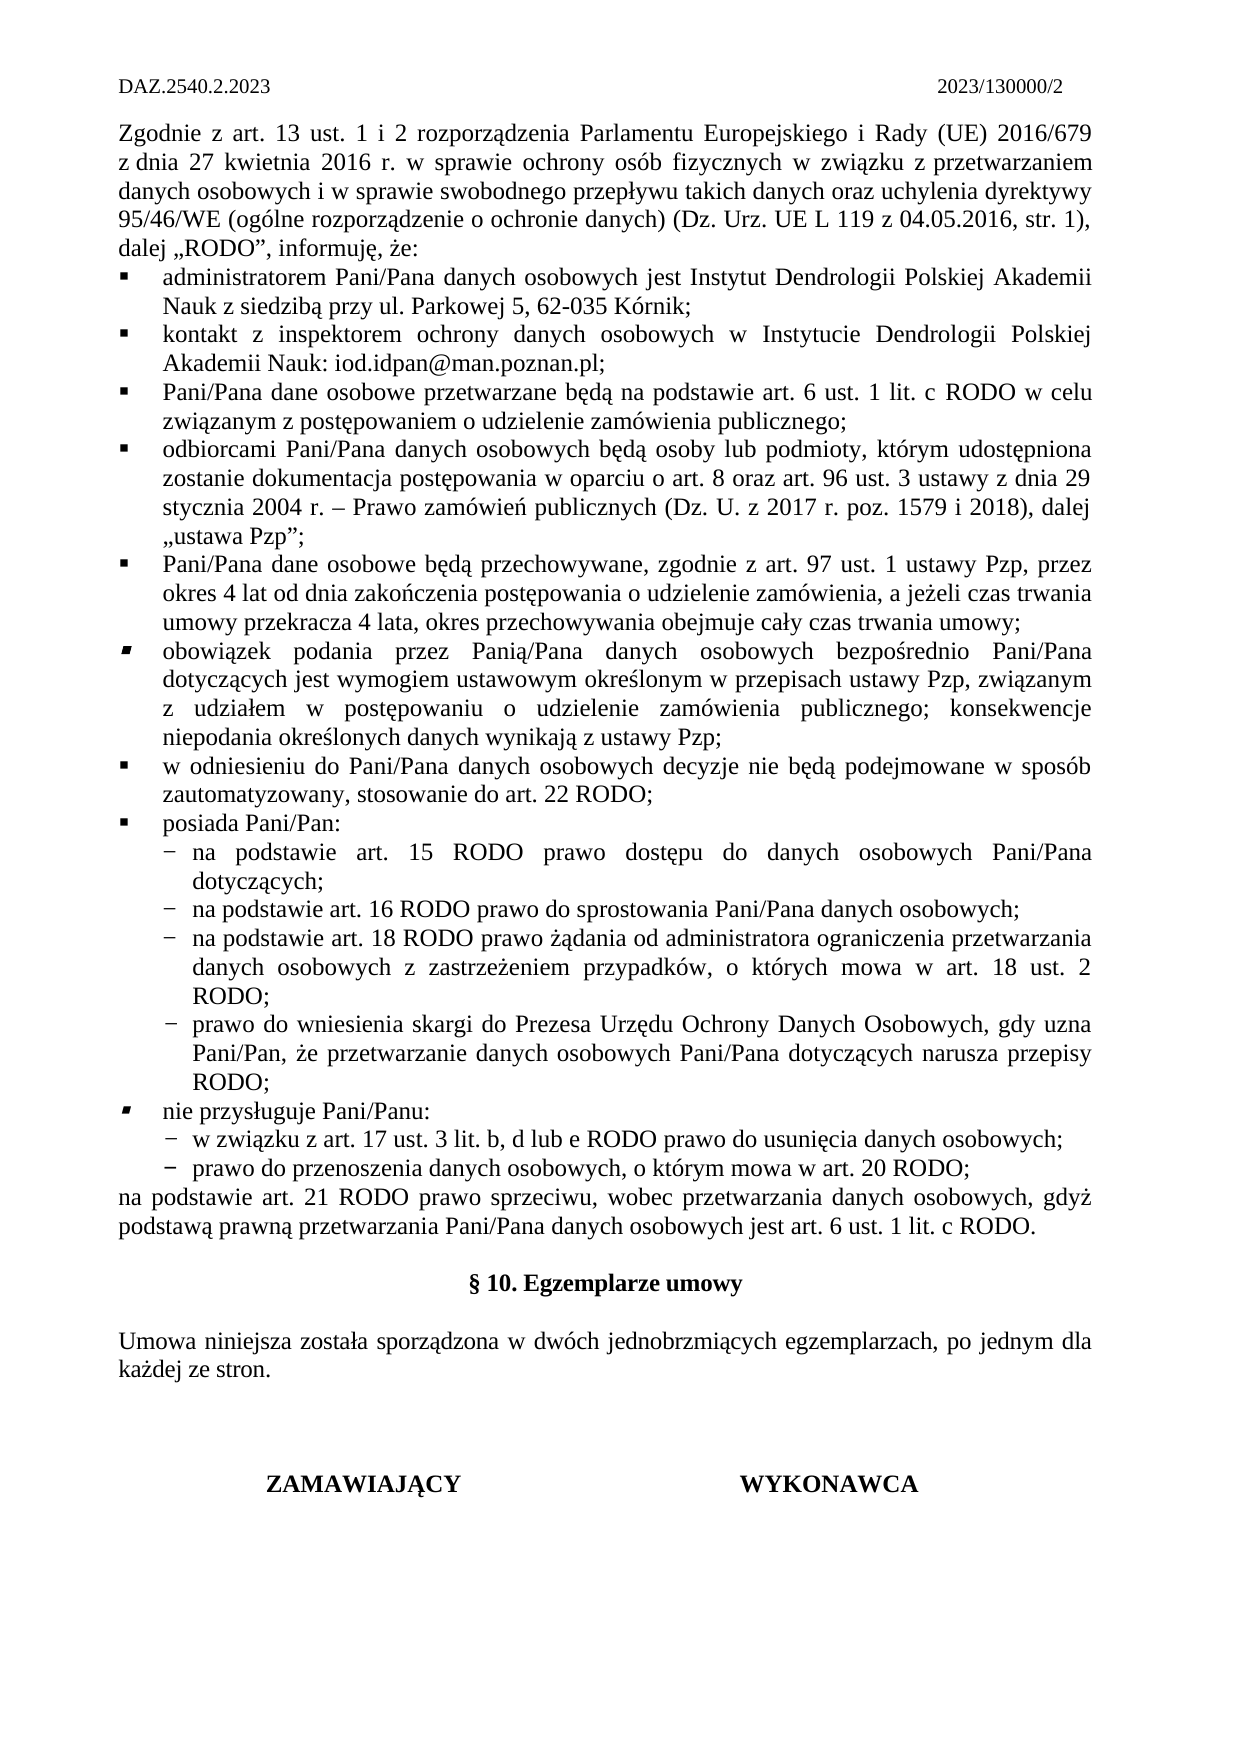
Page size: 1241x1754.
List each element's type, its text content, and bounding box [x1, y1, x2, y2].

list nie przysługuje Pani/Panu: [118, 1096, 1093, 1124]
list prawo do przenoszenia danych osobowych, o którym mowa w art. 20 RODO; [162, 1153, 1093, 1182]
text ZAMAWIAJĄCY WYKONAWCA [266, 1469, 1093, 1498]
text Zgodnie z art. 13 ust. 1 i 2 rozporządzenia Parlamentu Europejskiego i Rady (UE) 2016/679 z dnia 27 kwietnia 2016 r. w sprawie ochrony osób fizycznych w związku z przetwarzaniem danych osobowych i w sprawie swobodnego przepływu takich danych oraz uchylenia dyrektywy 95/46/WE (ogólne rozporządzenie o ochronie danych) (Dz. Urz. UE L 119 z 04.05.2016, str. 1), dalej „RODO”, informuję, że: [118, 118, 1093, 262]
text Umowa niniejsza została sporządzona w dwóch jednobrzmiących egzemplarzach, po jednym dla każdej ze stron. [118, 1326, 1093, 1383]
list administratorem Pani/Pana danych osobowych jest Instytut Dendrologii Polskiej Akademii Nauk z siedzibą przy ul. Parkowej 5, 62-035 Kórnik; [118, 262, 1093, 319]
text § 10. Egzemplarze umowy [118, 1268, 1093, 1297]
list w odniesieniu do Pani/Pana danych osobowych decyzje nie będą podejmowane w sposób zautomatyzowany, stosowanie do art. 22 RODO; [118, 751, 1093, 808]
list prawo do wniesienia skargi do Prezesa Urzędu Ochrony Danych Osobowych, gdy uzna Pani/Pan, że przetwarzanie danych osobowych Pani/Pana dotyczących narusza przepisy RODO; [162, 1009, 1093, 1096]
list obowiązek podania przez Panią/Pana danych osobowych bezpośrednio Pani/Pana dotyczących jest wymogiem ustawowym określonym w przepisach ustawy Pzp, związanym z udziałem w postępowaniu o udzielenie zamówienia publicznego; konsekwencje niepodania określonych danych wynikają z ustawy Pzp; [118, 636, 1093, 751]
list na podstawie art. 15 RODO prawo dostępu do danych osobowych Pani/Pana dotyczących; [162, 837, 1093, 894]
list odbiorcami Pani/Pana danych osobowych będą osoby lub podmioty, którym udostępniona zostanie dokumentacja postępowania w oparciu o art. 8 oraz art. 96 ust. 3 ustawy z dnia 29 stycznia 2004 r. – Prawo zamówień publicznych (Dz. U. z 2017 r. poz. 1579 i 2018), dalej „ustawa Pzp”; [118, 434, 1093, 549]
list Pani/Pana dane osobowe będą przechowywane, zgodnie z art. 97 ust. 1 ustawy Pzp, przez okres 4 lat od dnia zakończenia postępowania o udzielenie zamówienia, a jeżeli czas trwania umowy przekracza 4 lata, okres przechowywania obejmuje cały czas trwania umowy; [118, 549, 1093, 636]
list posiada Pani/Pan: [118, 808, 1093, 837]
list kontakt z inspektorem ochrony danych osobowych w Instytucie Dendrologii Polskiej Akademii Nauk: iod.idpan@man.poznan.pl; [118, 319, 1093, 377]
list na podstawie art. 18 RODO prawo żądania od administratora ograniczenia przetwarzania danych osobowych z zastrzeżeniem przypadków, o których mowa w art. 18 ust. 2 RODO; [162, 923, 1093, 1009]
list w związku z art. 17 ust. 3 lit. b, d lub e RODO prawo do usunięcia danych osobowych; [162, 1124, 1093, 1153]
list na podstawie art. 16 RODO prawo do sprostowania Pani/Pana danych osobowych; [162, 894, 1093, 923]
list Pani/Pana dane osobowe przetwarzane będą na podstawie art. 6 ust. 1 lit. c RODO w celu związanym z postępowaniem o udzielenie zamówienia publicznego; [118, 377, 1093, 434]
text na podstawie art. 21 RODO prawo sprzeciwu, wobec przetwarzania danych osobowych, gdyż podstawą prawną przetwarzania Pani/Pana danych osobowych jest art. 6 ust. 1 lit. c RODO. [118, 1182, 1093, 1239]
